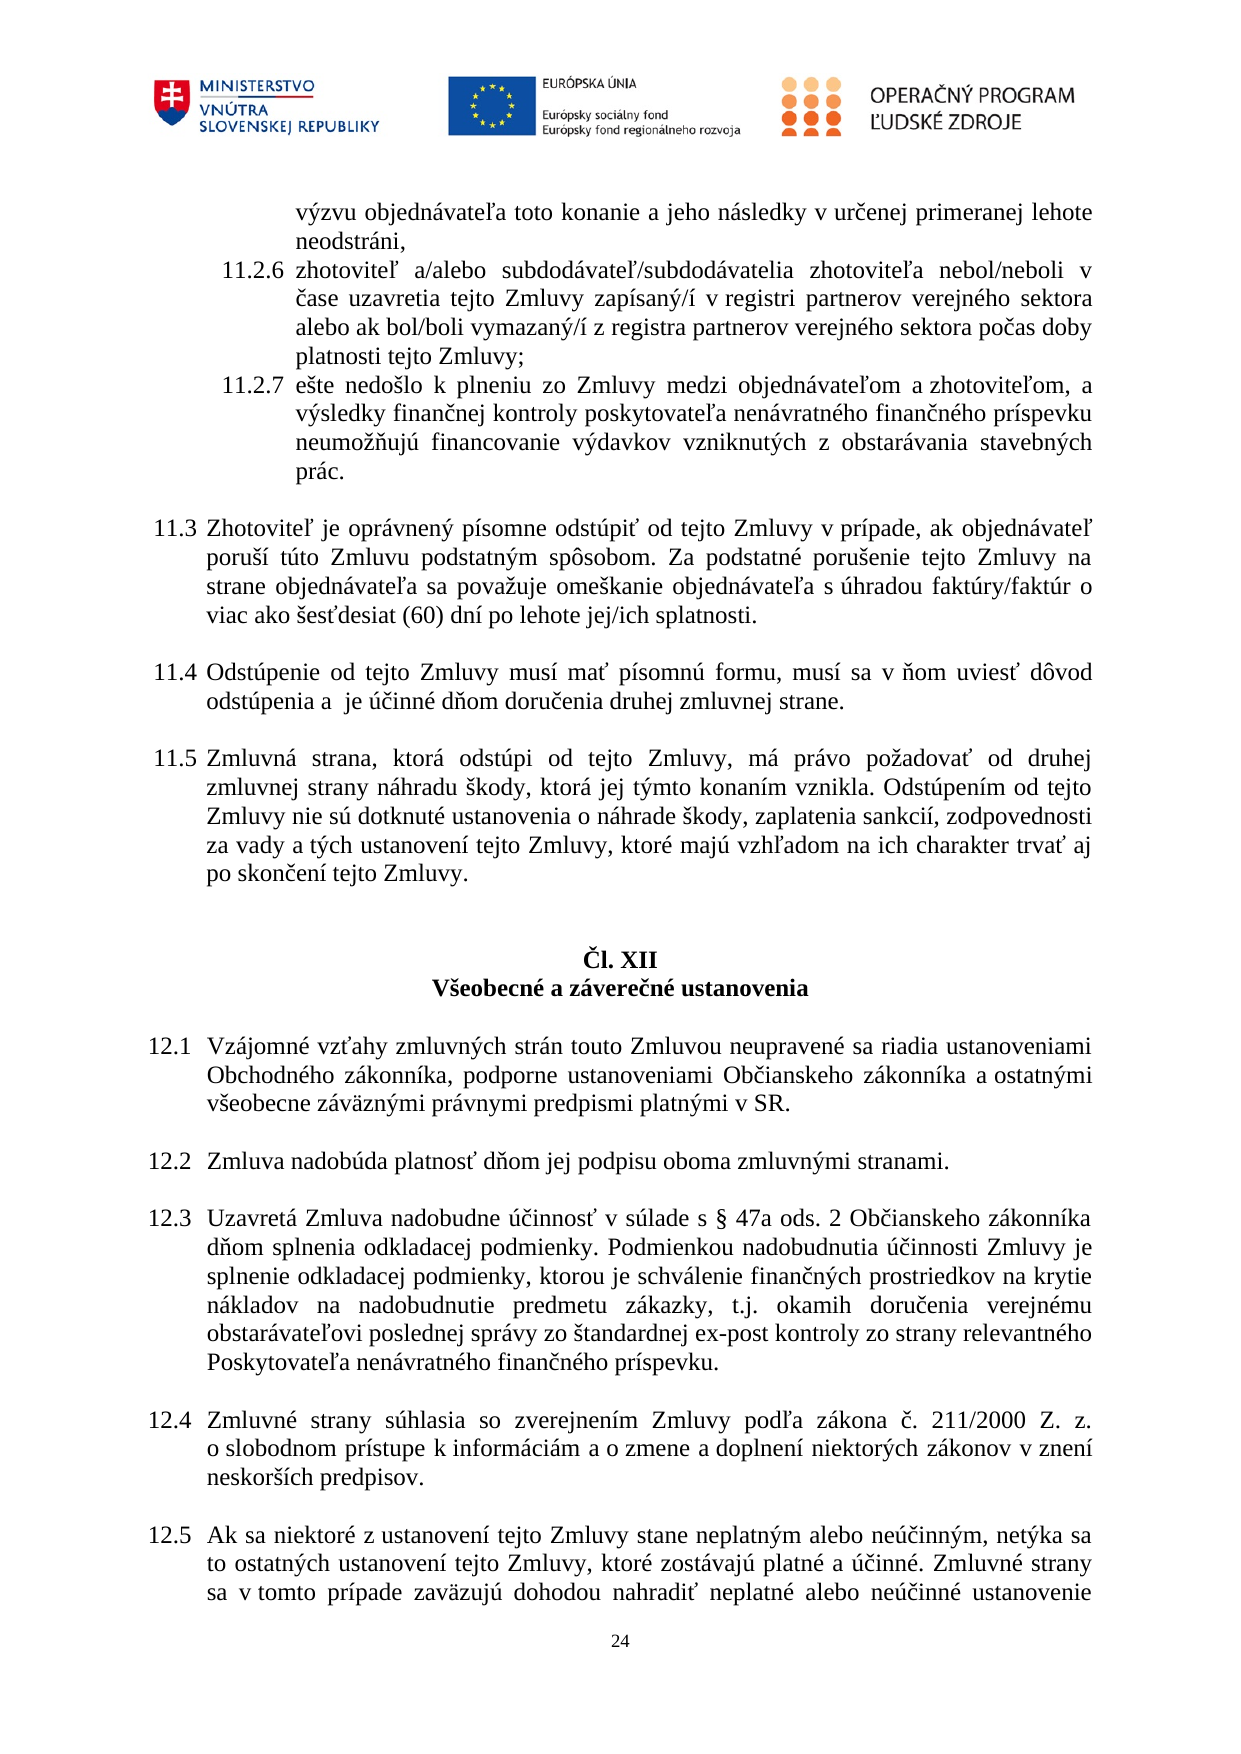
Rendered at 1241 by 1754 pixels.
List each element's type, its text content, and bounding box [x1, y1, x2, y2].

list zhotoviteľ a/alebo subdodávateľ/subdodávatelia zhotoviteľa nebol/neboli v čase uzavretia tejto Zmluvy zapísaný/í v registri partnerov verejného sektora alebo ak bol/boli vymazaný/í z registra partnerov verejného sektora počas doby platnosti tejto Zmluvy; [221, 255, 1093, 370]
list Odstúpenie od tejto Zmluvy musí mať písomnú formu, musí sa v ňom uviesť dôvod odstúpenia a je účinné dňom doručenia druhej zmluvnej strane. [153, 657, 1093, 715]
list Zmluvné strany súhlasia so zverejnením Zmluvy podľa zákona č. 211/2000 Z. z. o slobodnom prístupe k informáciám a o zmene a doplnení niektorých zákonov v znení neskorších predpisov. [148, 1405, 1093, 1491]
text Čl. XII [148, 945, 1093, 973]
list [221, 197, 1093, 255]
list Zmluva nadobúda platnosť dňom jej podpisu oboma zmluvnými stranami. [148, 1146, 1093, 1175]
list Zhotoviteľ je oprávnený písomne odstúpiť od tejto Zmluvy v prípade, ak objednávateľ poruší túto Zmluvu podstatným spôsobom. Za podstatné porušenie tejto Zmluvy na strane objednávateľa sa považuje omeškanie objednávateľa s úhradou faktúry/faktúr o viac ako šesťdesiat (60) dní po lehote jej/ich splatnosti. [153, 513, 1093, 628]
list Zmluvná strana, ktorá odstúpi od tejto Zmluvy, má právo požadovať od druhej zmluvnej strany náhradu škody, ktorá jej týmto konaním vznikla. Odstúpením od tejto Zmluvy nie sú dotknuté ustanovenia o náhrade škody, zaplatenia sankcií, zodpovednosti za vady a tých ustanovení tejto Zmluvy, ktoré majú vzhľadom na ich charakter trvať aj po skončení tejto Zmluvy. [153, 743, 1093, 887]
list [148, 1520, 1093, 1606]
text Všeobecné a záverečné ustanovenia [148, 973, 1093, 1002]
picture [147, 73, 1093, 140]
list ešte nedošlo k plneniu zo Zmluvy medzi objednávateľom a zhotoviteľom, a výsledky finančnej kontroly poskytovateľa nenávratného finančného príspevku neumožňujú financovanie výdavkov vzniknutých z obstarávania stavebných prác. [221, 370, 1093, 485]
list Uzavretá Zmluva nadobudne účinnosť v súlade s § 47a ods. 2 Občianskeho zákonníka dňom splnenia odkladacej podmienky. Podmienkou nadobudnutia účinnosti Zmluvy je splnenie odkladacej podmienky, ktorou je schválenie finančných prostriedkov na krytie nákladov na nadobudnutie predmetu zákazky, t.j. okamih doručenia verejnému obstarávateľovi poslednej správy zo štandardnej ex-post kontroly zo strany relevantného Poskytovateľa nenávratného finančného príspevku. [148, 1203, 1093, 1376]
list Vzájomné vzťahy zmluvných strán touto Zmluvou neupravené sa riadia ustanoveniami Obchodného zákonníka, podporne ustanoveniami Občianskeho zákonníka a ostatnými všeobecne záväznými právnymi predpismi platnými v SR. [148, 1031, 1093, 1117]
